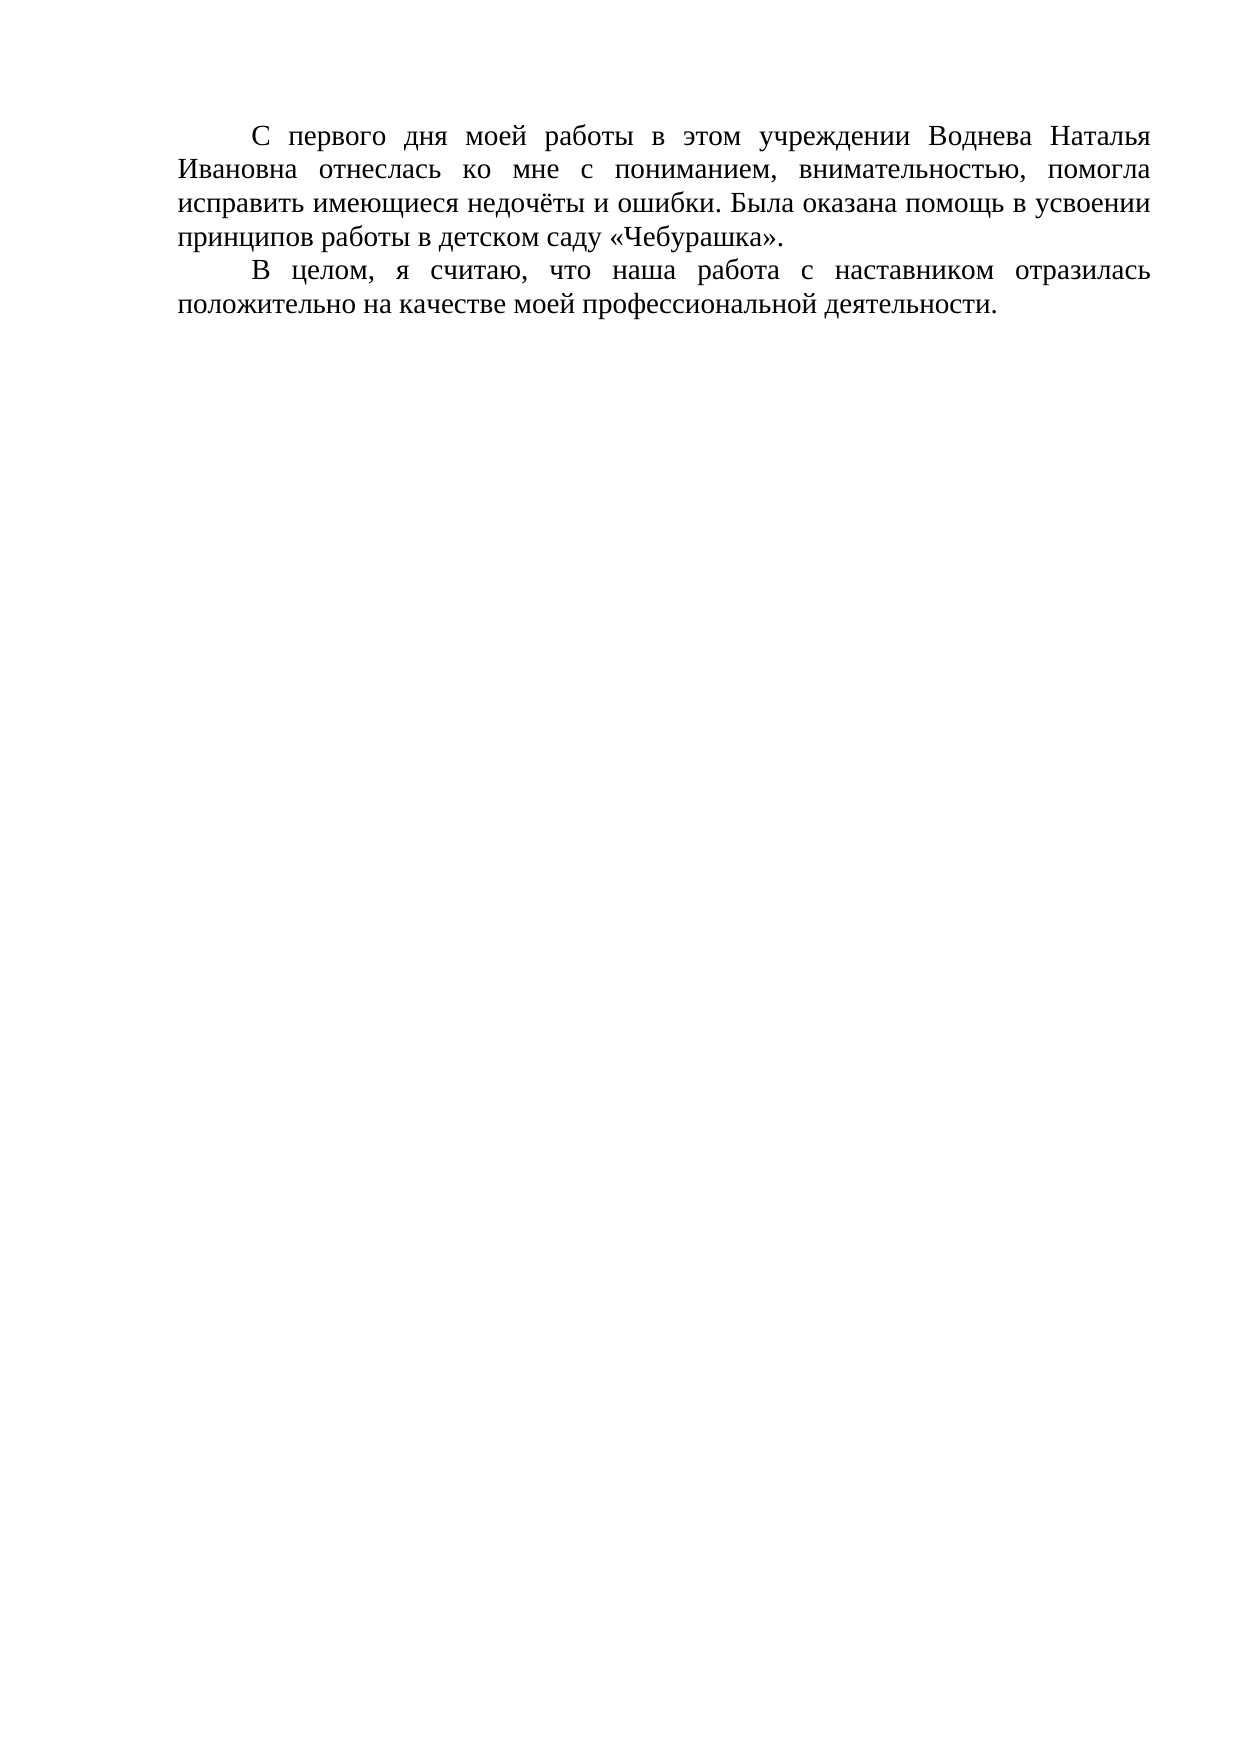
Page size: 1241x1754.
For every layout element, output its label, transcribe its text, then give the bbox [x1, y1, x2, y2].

text В целом, я считаю, что наша работа с наставником отразилась положительно на качестве моей профессиональной деятельности. [177, 252, 1152, 319]
text С первого дня моей работы в этом учреждении Воднева Наталья Ивановна отнеслась ко мне с пониманием, внимательностью, помогла исправить имеющиеся недочёты и ошибки. Была оказана помощь в усвоении принципов работы в детском саду «Чебурашка». [177, 118, 1152, 252]
